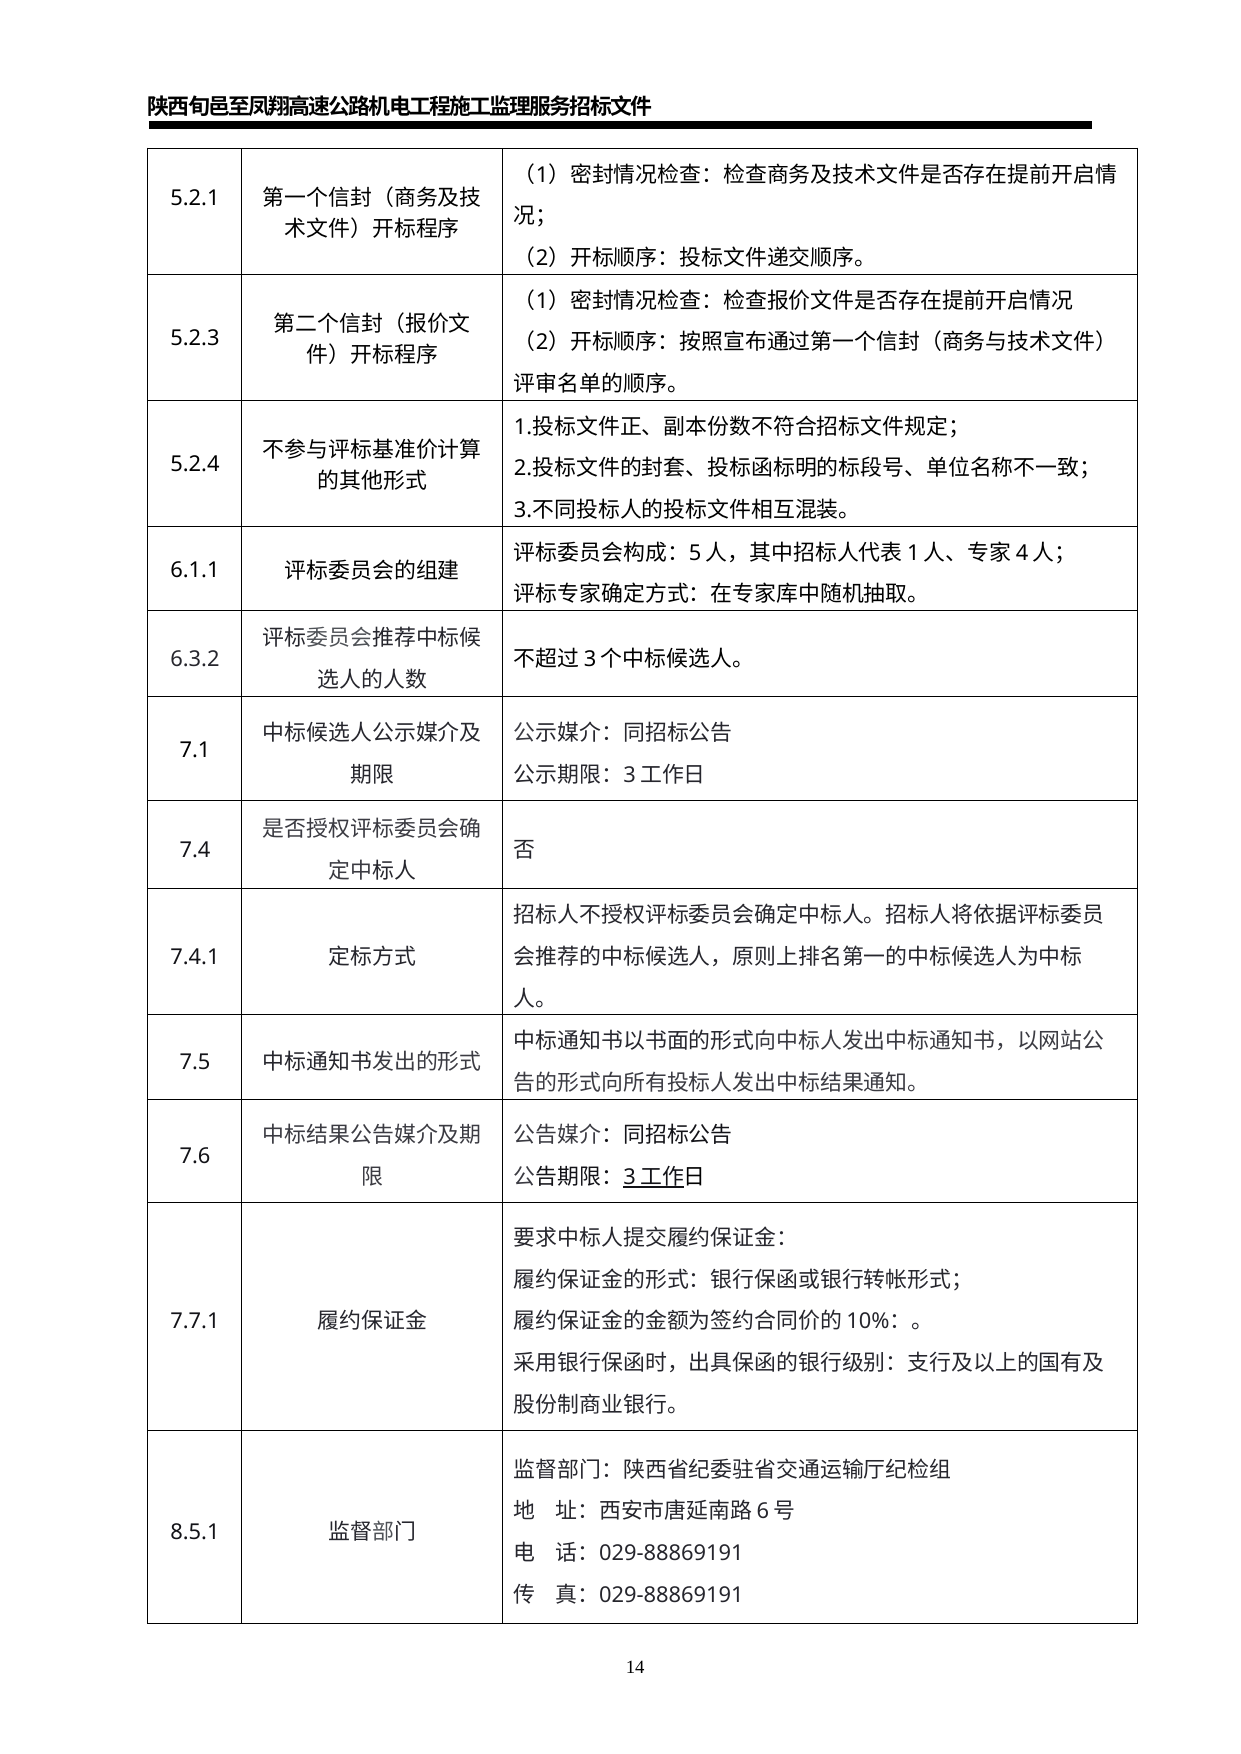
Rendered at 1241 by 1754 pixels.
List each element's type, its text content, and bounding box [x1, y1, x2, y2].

table_cell 中标结果公告媒介及期限 [242, 1100, 502, 1202]
table_cell 7.7.1 [148, 1203, 241, 1429]
table_cell 评标委员会的组建 [242, 527, 502, 610]
table_cell 中标通知书发出的形式 [242, 1015, 502, 1099]
table_cell 7.4.1 [148, 889, 241, 1014]
table_cell 评标委员会构成：5人，其中招标人代表1人、专家4人； 评标专家确定方式：在专家库中随机抽取。 [503, 527, 1137, 610]
table_cell 中标通知书以书面的形式向中标人发出中标通知书，以网站公告的形式向所有投标人发出中标结果通知。 [503, 1015, 1137, 1099]
table_cell 招标人不授权评标委员会确定中标人。招标人将依据评标委员会推荐的中标候选人，原则上排名第一的中标候选人为中标人。 [503, 889, 1137, 1014]
table_cell 不超过3个中标候选人。 [503, 611, 1137, 696]
table_cell 7.6 [148, 1100, 241, 1202]
table_cell 7.1 [148, 697, 241, 800]
table_cell 5.2.1 [148, 149, 241, 274]
table_cell 履约保证金 [242, 1203, 502, 1429]
table_cell 6.3.2 [148, 611, 241, 696]
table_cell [503, 1431, 1137, 1623]
table_cell 7.5 [148, 1015, 241, 1099]
table_cell 监督部门 [242, 1431, 502, 1623]
table_cell 是否授权评标委员会确定中标人 [242, 801, 502, 888]
table_cell 5.2.4 [148, 401, 241, 526]
table_cell 7.4 [148, 801, 241, 888]
table_cell 第二个信封（报价文件）开标程序 [242, 275, 502, 400]
table_cell 要求中标人提交履约保证金： 履约保证金的形式：银行保函或银行转帐形式； 履约保证金的金额为签约合同价的10%：。 采用银行保函时，出具保函的银行级别：支行及以上的国有及股份制商业银行。 [503, 1203, 1137, 1429]
table_cell 评标委员会推荐中标候选人的人数 [242, 611, 502, 696]
table_cell 不参与评标基准价计算的其他形式 [242, 401, 502, 526]
table_cell 公示媒介：同招标公告 公示期限：3工作日 [503, 697, 1137, 800]
table_cell 第一个信封（商务及技术文件）开标程序 [242, 149, 502, 274]
table_cell 否 [503, 801, 1137, 888]
table_cell （1）密封情况检查：检查商务及技术文件是否存在提前开启情况； （2）开标顺序：投标文件递交顺序。 [503, 149, 1137, 274]
table_cell 6.1.1 [148, 527, 241, 610]
table_cell （1）密封情况检查：检查报价文件是否存在提前开启情况 （2）开标顺序：按照宣布通过第一个信封（商务与技术文件）评审名单的顺序。 [503, 275, 1137, 400]
table_cell 1.投标文件正、副本份数不符合招标文件规定； 2.投标文件的封套、投标函标明的标段号、单位名称不一致； 3.不同投标人的投标文件相互混装。 [503, 401, 1137, 526]
table_cell 8.5.1 [148, 1431, 241, 1623]
table_cell 定标方式 [242, 889, 502, 1014]
table_cell 公告媒介：同招标公告 公告期限：3工作日 [503, 1100, 1137, 1202]
table_cell 中标候选人公示媒介及期限 [242, 697, 502, 800]
table_cell 5.2.3 [148, 275, 241, 400]
